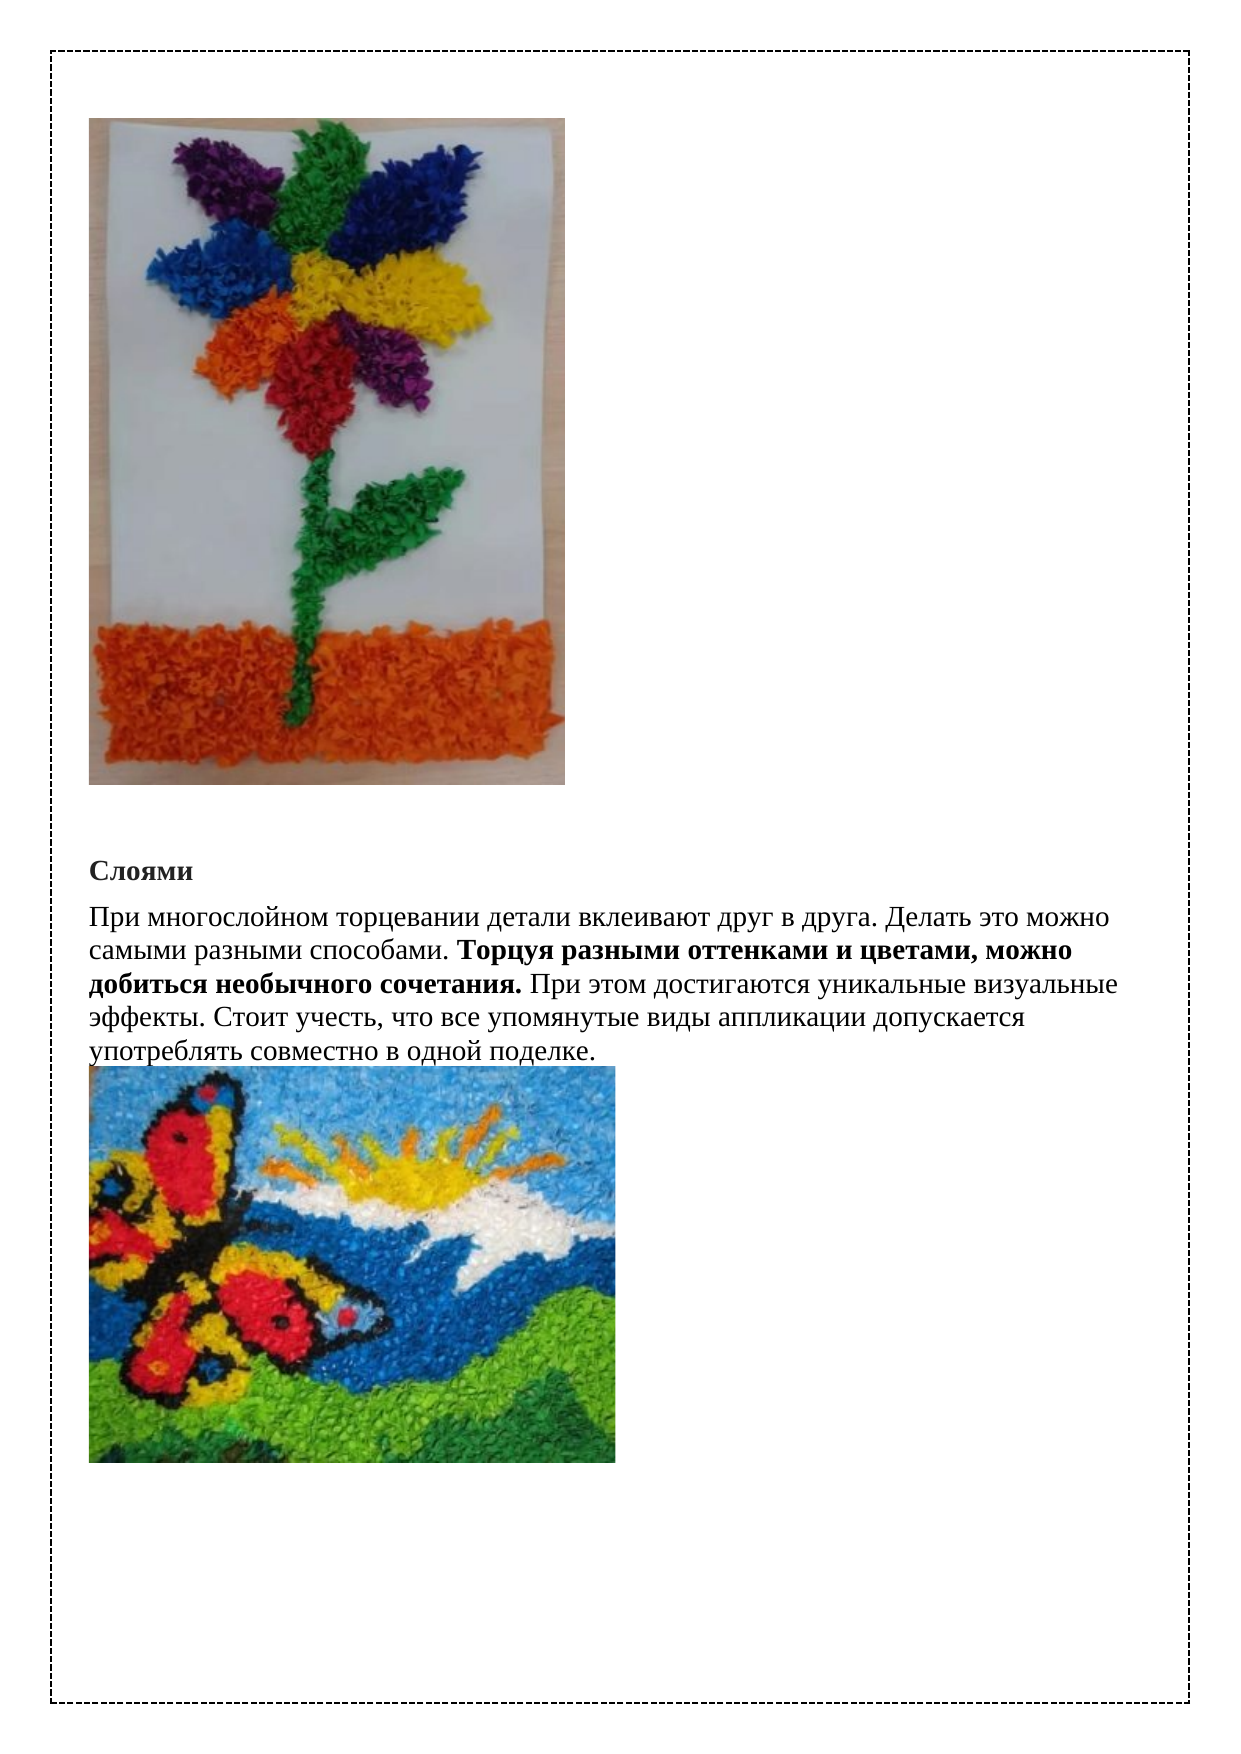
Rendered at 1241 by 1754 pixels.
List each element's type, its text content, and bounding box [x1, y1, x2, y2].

picture [88, 118, 565, 785]
picture [88, 1066, 616, 1463]
text При многослойном торцевании детали вклеивают друг в друга. Делать это можно самыми разными способами. Торцуя разными оттенками и цветами, можно добиться необычного сочетания. При этом достигаются уникальные визуальные эффекты. Стоит учесть, что все упомянутые виды аппликации допускается употреблять совместно в одной поделке. [89, 899, 1152, 1067]
text Слоями [89, 853, 1152, 887]
